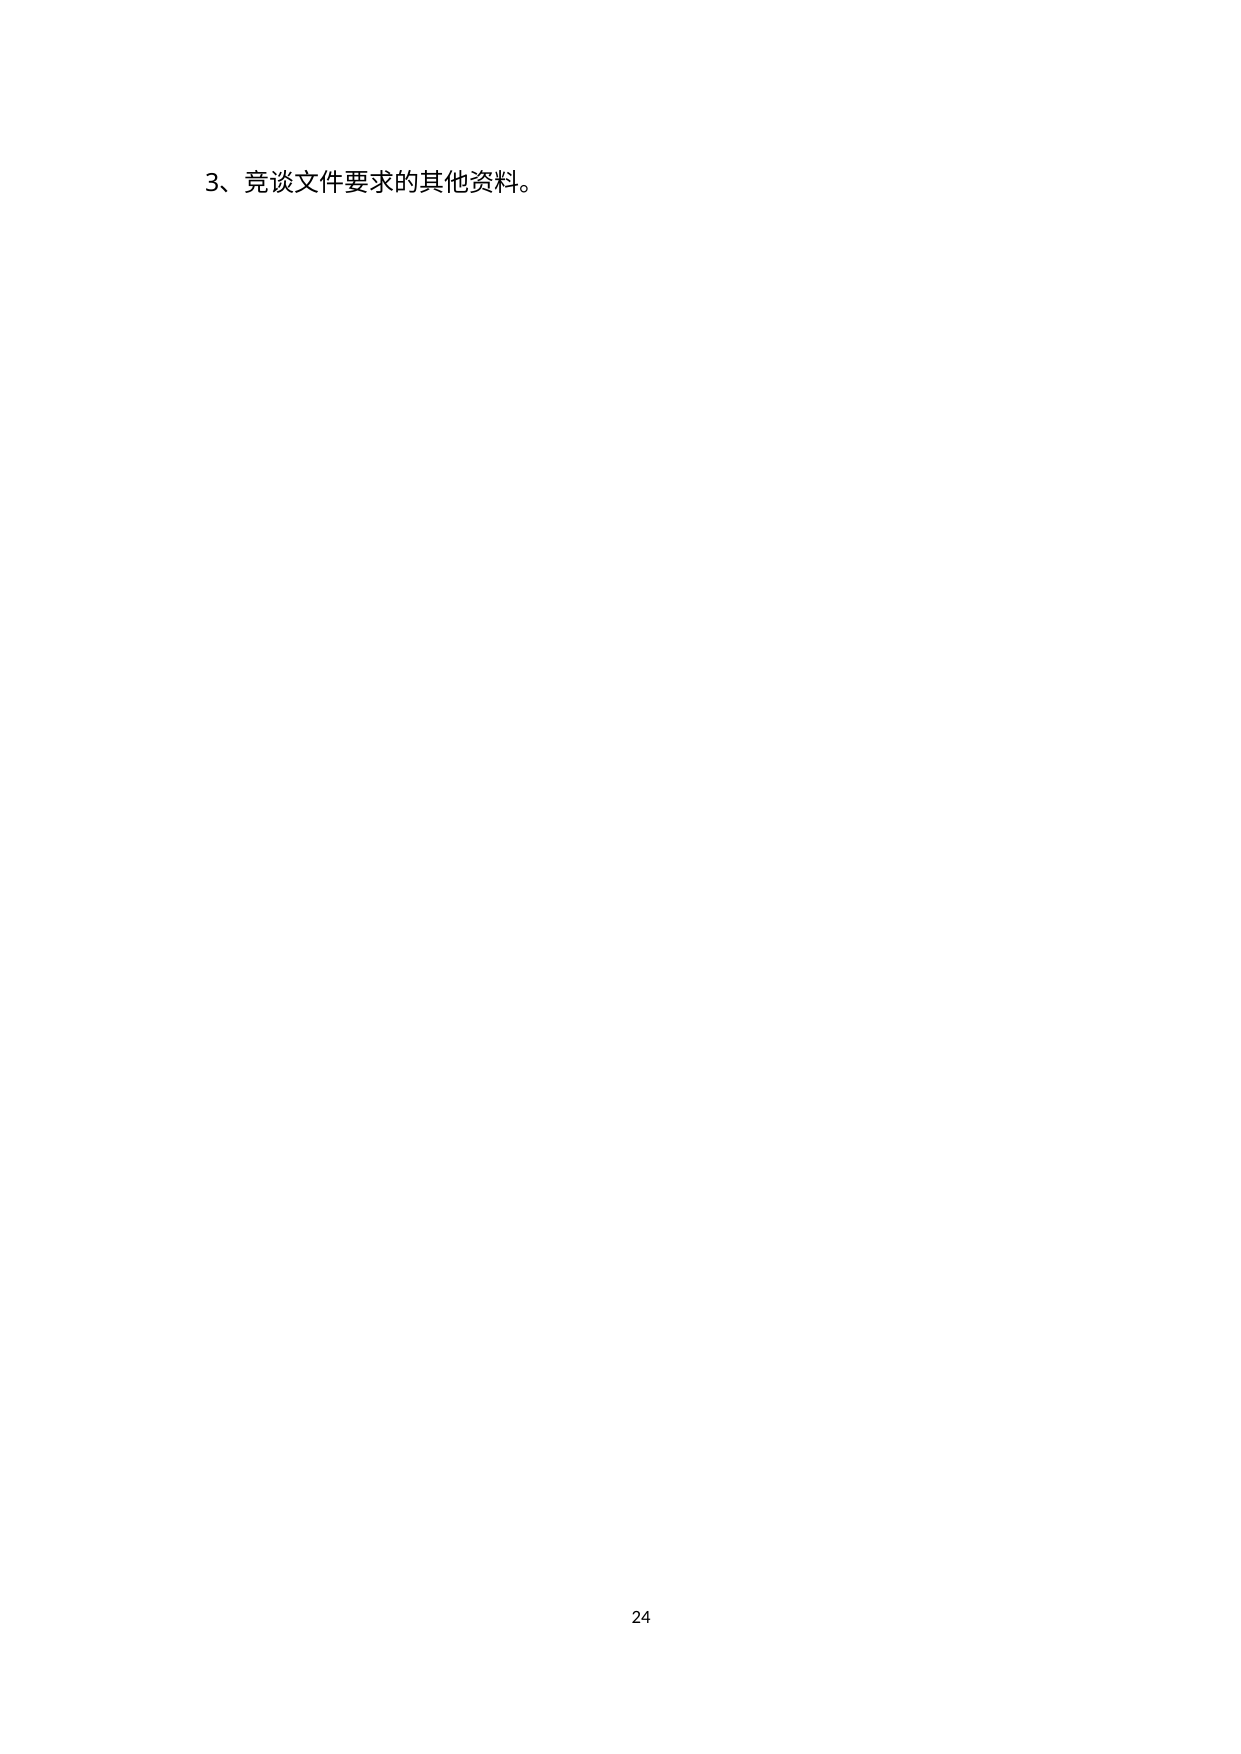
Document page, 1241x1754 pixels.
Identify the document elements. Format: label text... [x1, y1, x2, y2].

text 3、竞谈文件要求的其他资料。 [153, 162, 1128, 198]
